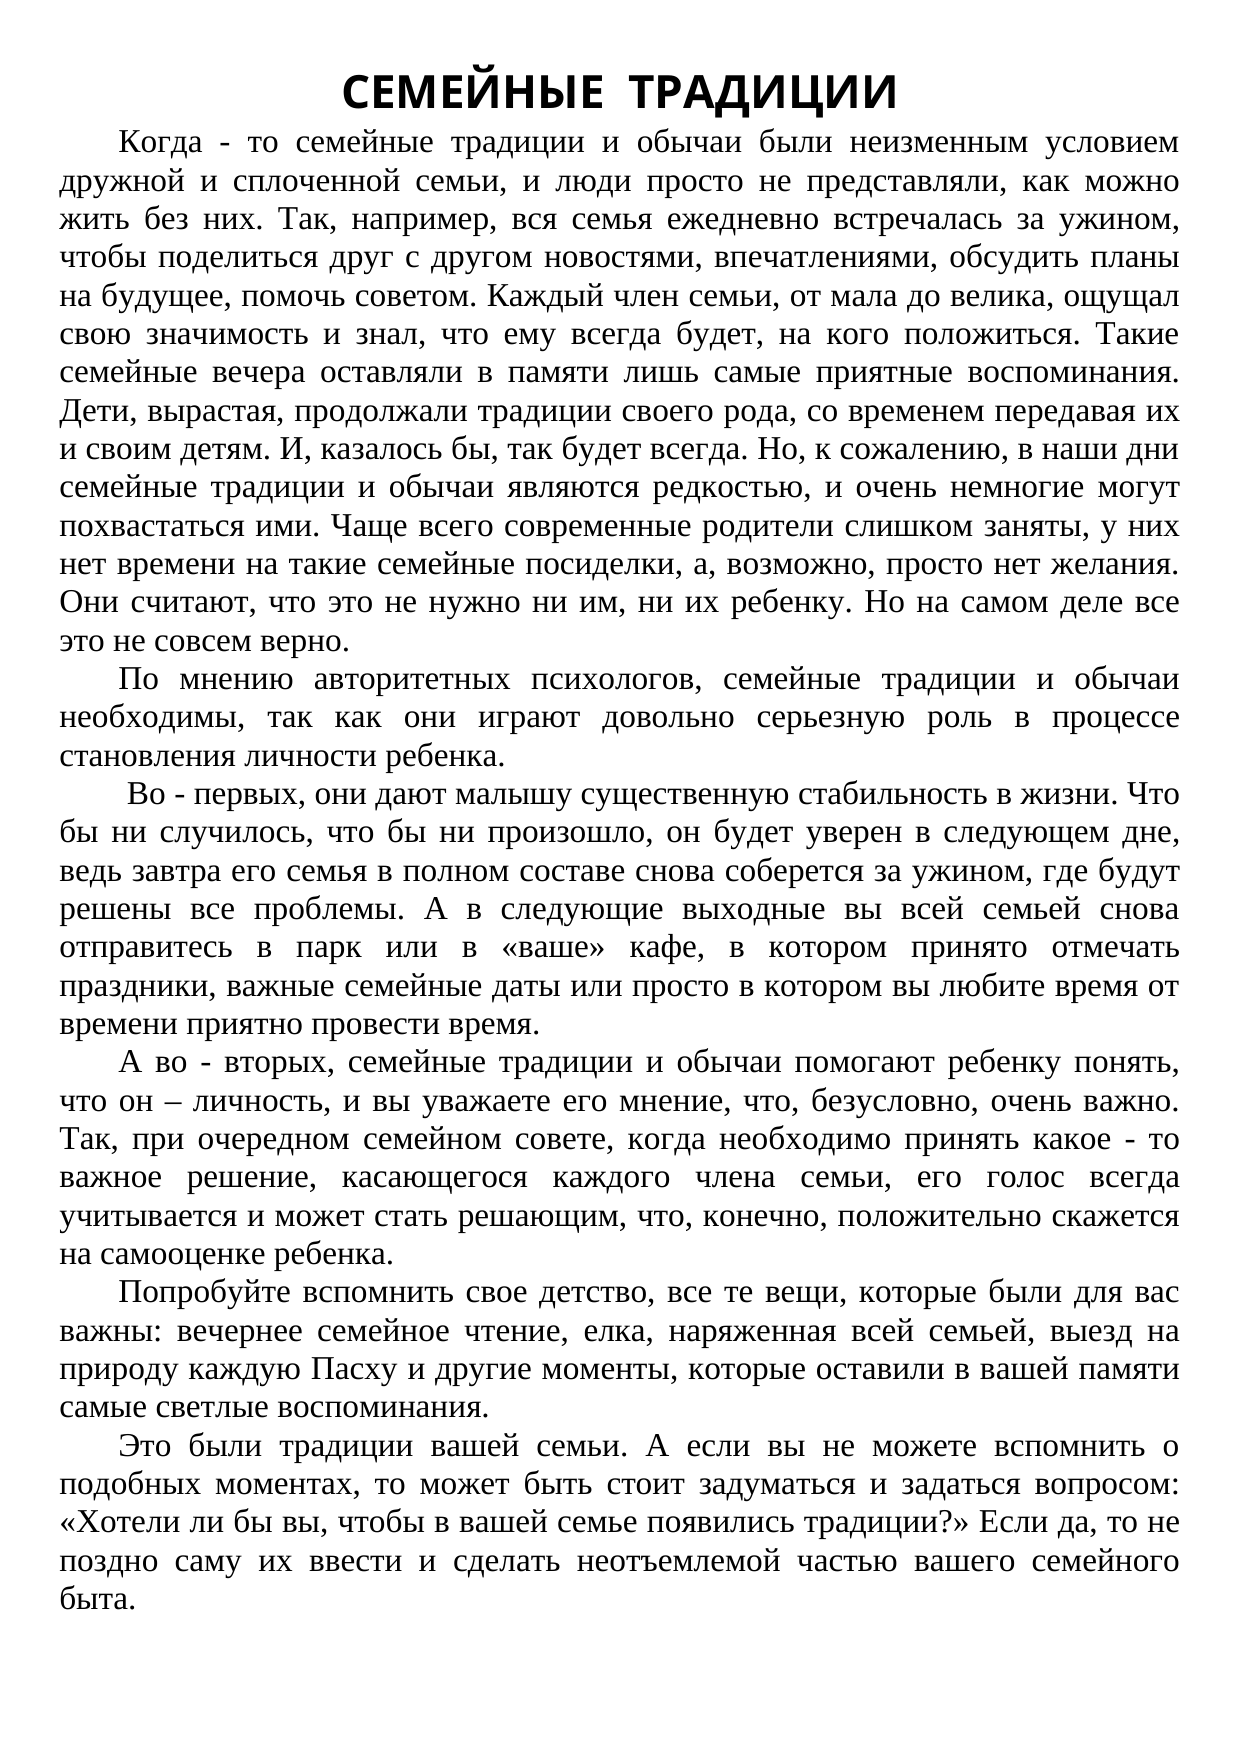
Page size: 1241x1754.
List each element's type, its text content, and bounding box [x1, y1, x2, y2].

text По мнению авторитетных психологов, семейные традиции и обычаи необходимы, так как они играют довольно серьезную роль в процессе становления личности ребенка. [59, 658, 1181, 773]
text Когда - то семейные традиции и обычаи были неизменным условием дружной и сплоченной семьи, и люди просто не представляли, как можно жить без них. Так, например, вся семья ежедневно встречалась за ужином, чтобы поделиться друг с другом новостями, впечатлениями, обсудить планы на будущее, помочь советом. Каждый член семьи, от мала до велика, ощущал свою значимость и знал, что ему всегда будет, на кого положиться. Такие семейные вечера оставляли в памяти лишь самые приятные воспоминания. Дети, вырастая, продолжали традиции своего рода, со временем передавая их и своим детям. И, казалось бы, так будет всегда. Но, к сожалению, в наши дни семейные традиции и обычаи являются редкостью, и очень немногие могут похвастаться ими. Чаще всего современные родители слишком заняты, у них нет времени на такие семейные посиделки, а, возможно, просто нет желания. Они считают, что это не нужно ни им, ни их ребенку. Но на самом деле все это не совсем верно. [59, 121, 1181, 658]
text А во - вторых, семейные традиции и обычаи помогают ребенку понять, что он – личность, и вы уважаете его мнение, что, безусловно, очень важно. Так, при очередном семейном совете, когда необходимо принять какое - то важное решение, касающегося каждого члена семьи, его голос всегда учитывается и может стать решающим, что, конечно, положительно скажется на самооценке ребенка. [59, 1041, 1181, 1271]
text Попробуйте вспомнить свое детство, все те вещи, которые были для вас важны: вечернее семейное чтение, елка, наряженная всей семьей, выезд на природу каждую Пасху и другие моменты, которые оставили в вашей памяти самые светлые воспоминания. [59, 1271, 1181, 1425]
text СЕМЕЙНЫЕ ТРАДИЦИИ [59, 59, 1181, 121]
text Во - первых, они дают малышу существенную стабильность в жизни. Что бы ни случилось, что бы ни произошло, он будет уверен в следующем дне, ведь завтра его семья в полном составе снова соберется за ужином, где будут решены все проблемы. А в следующие выходные вы всей семьей снова отправитесь в парк или в «ваше» кафе, в котором принято отмечать праздники, важные семейные даты или просто в котором вы любите время от времени приятно провести время. [59, 773, 1181, 1041]
text Это были традиции вашей семьи. А если вы не можете вспомнить о подобных моментах, то может быть стоит задуматься и задаться вопросом: «Хотели ли бы вы, чтобы в вашей семье появились традиции?» Если да, то не поздно саму их ввести и сделать неотъемлемой частью вашего семейного быта. [59, 1425, 1181, 1616]
